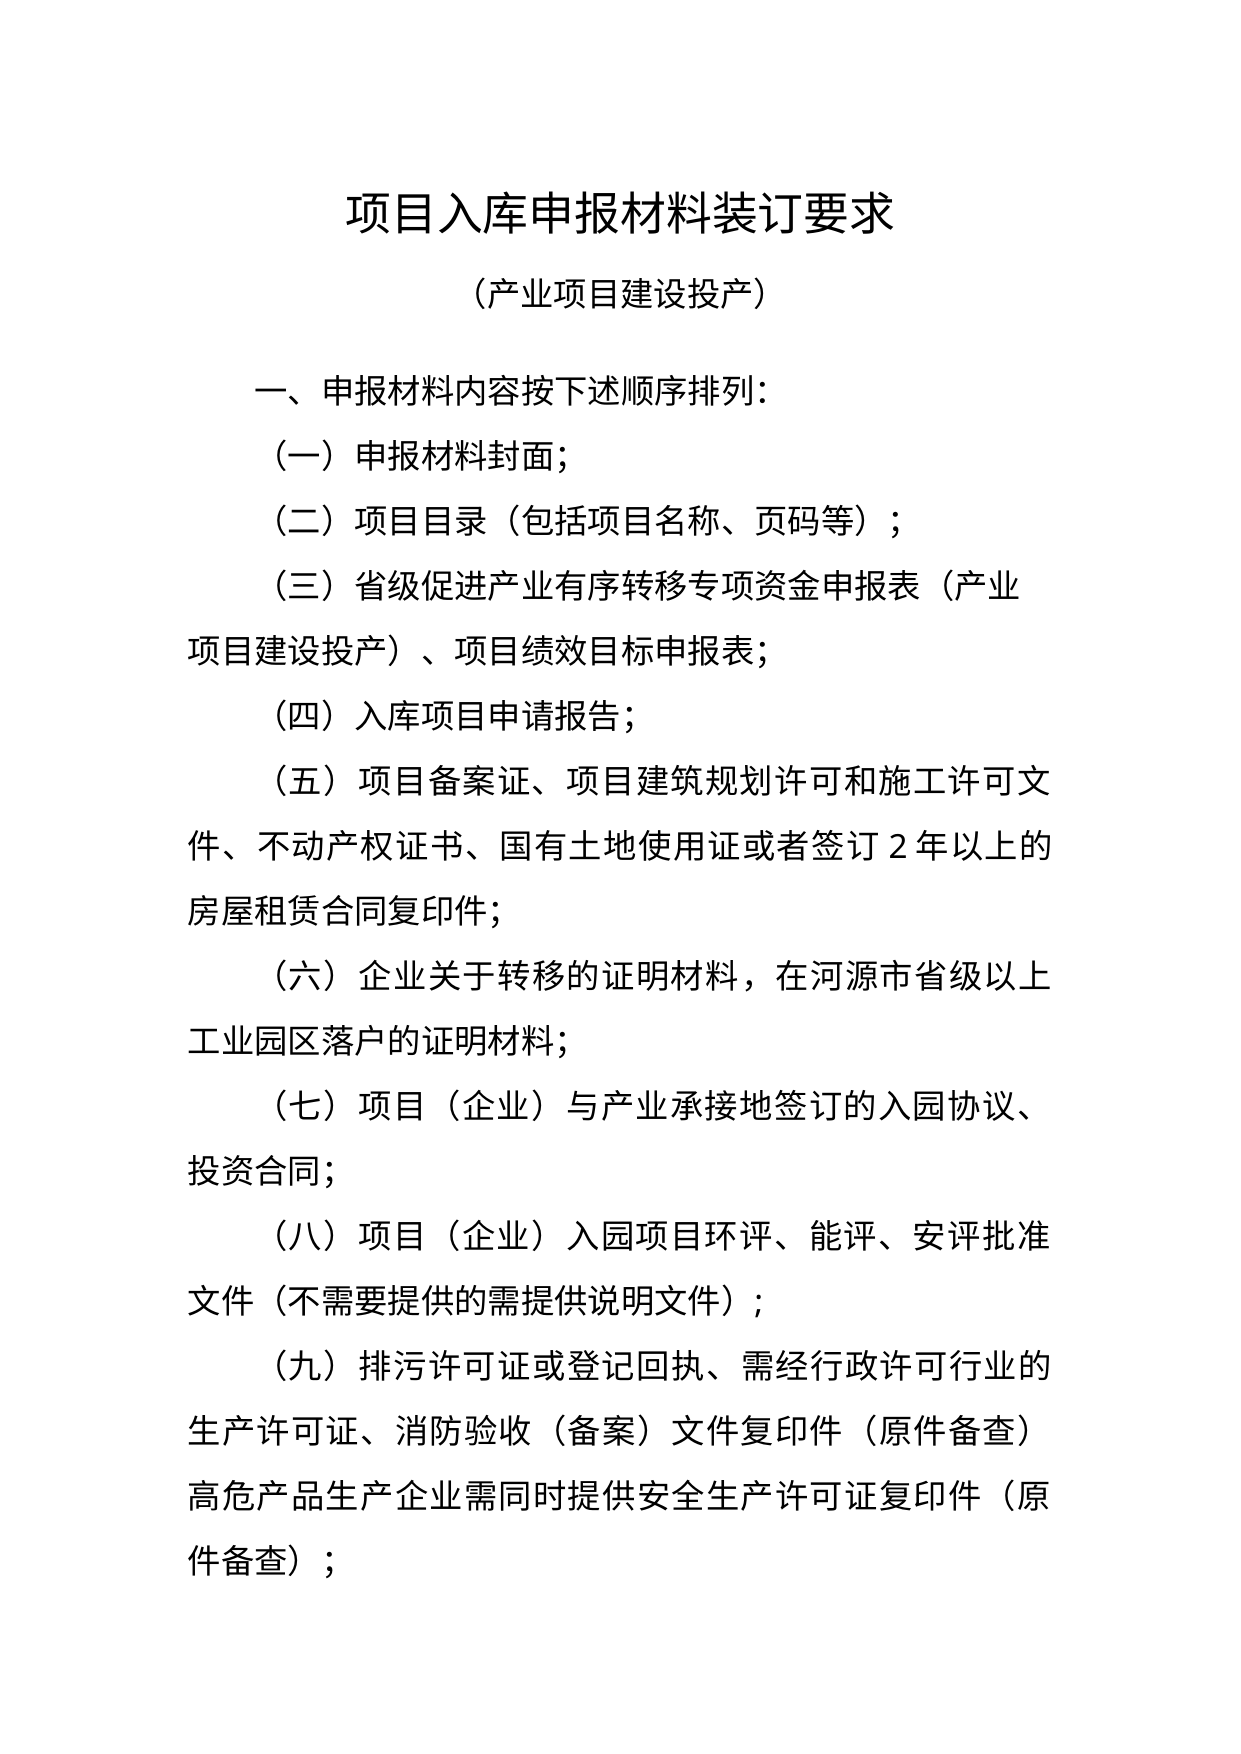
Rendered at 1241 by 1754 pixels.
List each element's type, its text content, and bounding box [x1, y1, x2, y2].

text 一、申报材料内容按下述顺序排列： [187, 357, 1053, 422]
text （六）企业关于转移的证明材料，在河源市省级以上工业园区落户的证明材料； [187, 942, 1053, 1072]
text （五）项目备案证、项目建筑规划许可和施工许可文件、不动产权证书、国有土地使用证或者签订2年以上的房屋租赁合同复印件； [187, 747, 1053, 942]
text （产业项目建设投产） [187, 259, 1053, 324]
text （二）项目目录（包括项目名称、页码等）； [187, 487, 1053, 552]
text （八）项目（企业）入园项目环评、能评、安评批准文件（不需要提供的需提供说明文件）; [187, 1202, 1053, 1332]
text （七）项目（企业）与产业承接地签订的入园协议、投资合同； [187, 1072, 1053, 1202]
text （一）申报材料封面； [187, 422, 1053, 487]
text （三）省级促进产业有序转移专项资金申报表（产业项目建设投产）、项目绩效目标申报表； [187, 552, 1053, 682]
text 项目入库申报材料装订要求 [187, 162, 1053, 259]
text （四）入库项目申请报告； [187, 682, 1053, 747]
text （九）排污许可证或登记回执、需经行政许可行业的生产许可证、消防验收（备案）文件复印件（原件备查），高危产品生产企业需同时提供安全生产许可证复印件（原件备查）； [187, 1332, 1053, 1592]
